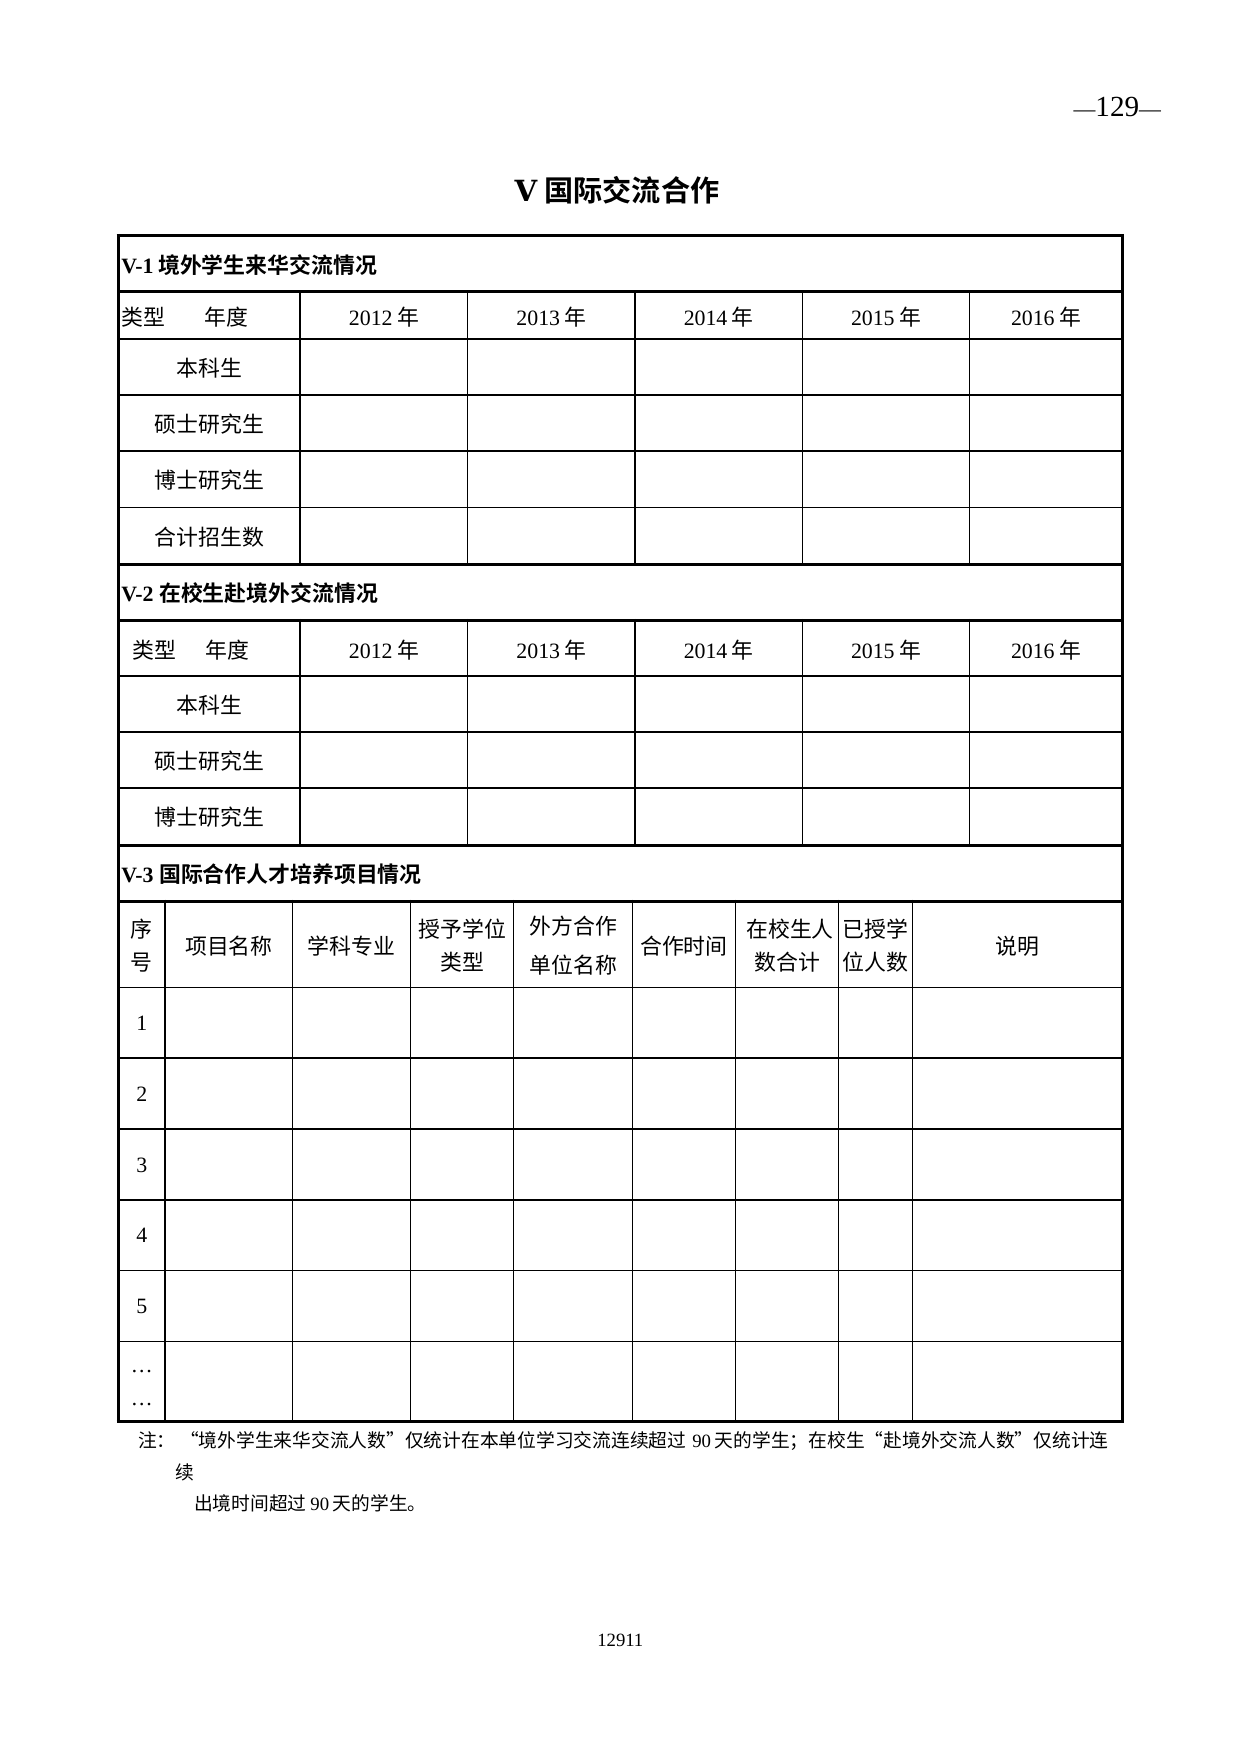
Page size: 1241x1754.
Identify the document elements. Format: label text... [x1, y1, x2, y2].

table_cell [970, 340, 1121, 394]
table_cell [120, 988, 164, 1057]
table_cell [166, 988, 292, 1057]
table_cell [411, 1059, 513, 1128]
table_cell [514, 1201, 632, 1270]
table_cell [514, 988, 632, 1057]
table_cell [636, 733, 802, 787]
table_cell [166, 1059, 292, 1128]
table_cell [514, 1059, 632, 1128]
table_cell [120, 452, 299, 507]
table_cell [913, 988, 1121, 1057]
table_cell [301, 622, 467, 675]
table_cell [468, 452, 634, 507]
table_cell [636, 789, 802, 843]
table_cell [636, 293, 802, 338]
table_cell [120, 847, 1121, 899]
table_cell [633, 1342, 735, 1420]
text Ⅴ 国际交流合作 [130, 156, 1110, 221]
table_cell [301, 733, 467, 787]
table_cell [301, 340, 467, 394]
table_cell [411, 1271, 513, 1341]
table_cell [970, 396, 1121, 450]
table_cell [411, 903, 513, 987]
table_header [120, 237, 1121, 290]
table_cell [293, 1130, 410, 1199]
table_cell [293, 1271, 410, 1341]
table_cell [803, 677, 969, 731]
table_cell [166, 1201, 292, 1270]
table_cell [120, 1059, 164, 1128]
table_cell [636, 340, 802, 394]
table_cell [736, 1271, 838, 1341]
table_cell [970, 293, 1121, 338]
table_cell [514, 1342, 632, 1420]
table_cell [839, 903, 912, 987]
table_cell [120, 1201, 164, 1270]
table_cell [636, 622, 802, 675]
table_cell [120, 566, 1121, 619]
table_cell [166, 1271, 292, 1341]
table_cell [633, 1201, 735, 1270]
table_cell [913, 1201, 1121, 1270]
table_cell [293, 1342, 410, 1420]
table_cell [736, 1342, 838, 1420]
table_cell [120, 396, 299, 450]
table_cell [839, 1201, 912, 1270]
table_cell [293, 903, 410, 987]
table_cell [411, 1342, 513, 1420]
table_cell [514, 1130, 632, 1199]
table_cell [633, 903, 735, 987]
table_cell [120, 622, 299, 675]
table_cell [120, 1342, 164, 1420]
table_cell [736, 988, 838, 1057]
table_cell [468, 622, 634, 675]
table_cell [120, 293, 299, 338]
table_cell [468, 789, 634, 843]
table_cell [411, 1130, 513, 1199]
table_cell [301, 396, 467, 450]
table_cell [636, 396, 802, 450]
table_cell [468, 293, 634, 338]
text 出境时间超过90天的学生。 [194, 1485, 1110, 1517]
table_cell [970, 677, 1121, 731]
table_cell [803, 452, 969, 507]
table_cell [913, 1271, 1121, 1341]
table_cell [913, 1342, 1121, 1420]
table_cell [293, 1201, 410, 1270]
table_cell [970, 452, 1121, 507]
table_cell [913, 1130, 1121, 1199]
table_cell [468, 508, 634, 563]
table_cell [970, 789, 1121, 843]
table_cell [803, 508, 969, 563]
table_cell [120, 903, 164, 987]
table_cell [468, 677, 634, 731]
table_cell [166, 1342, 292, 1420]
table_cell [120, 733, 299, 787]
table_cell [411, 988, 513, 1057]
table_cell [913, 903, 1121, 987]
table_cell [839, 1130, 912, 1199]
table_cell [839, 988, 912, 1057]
text 注： “境外学生来华交流人数”仅统计在本单位学习交流连续超过90天的学生；在校生“赴境外交流人数”仅统计连续 [138, 1423, 1110, 1485]
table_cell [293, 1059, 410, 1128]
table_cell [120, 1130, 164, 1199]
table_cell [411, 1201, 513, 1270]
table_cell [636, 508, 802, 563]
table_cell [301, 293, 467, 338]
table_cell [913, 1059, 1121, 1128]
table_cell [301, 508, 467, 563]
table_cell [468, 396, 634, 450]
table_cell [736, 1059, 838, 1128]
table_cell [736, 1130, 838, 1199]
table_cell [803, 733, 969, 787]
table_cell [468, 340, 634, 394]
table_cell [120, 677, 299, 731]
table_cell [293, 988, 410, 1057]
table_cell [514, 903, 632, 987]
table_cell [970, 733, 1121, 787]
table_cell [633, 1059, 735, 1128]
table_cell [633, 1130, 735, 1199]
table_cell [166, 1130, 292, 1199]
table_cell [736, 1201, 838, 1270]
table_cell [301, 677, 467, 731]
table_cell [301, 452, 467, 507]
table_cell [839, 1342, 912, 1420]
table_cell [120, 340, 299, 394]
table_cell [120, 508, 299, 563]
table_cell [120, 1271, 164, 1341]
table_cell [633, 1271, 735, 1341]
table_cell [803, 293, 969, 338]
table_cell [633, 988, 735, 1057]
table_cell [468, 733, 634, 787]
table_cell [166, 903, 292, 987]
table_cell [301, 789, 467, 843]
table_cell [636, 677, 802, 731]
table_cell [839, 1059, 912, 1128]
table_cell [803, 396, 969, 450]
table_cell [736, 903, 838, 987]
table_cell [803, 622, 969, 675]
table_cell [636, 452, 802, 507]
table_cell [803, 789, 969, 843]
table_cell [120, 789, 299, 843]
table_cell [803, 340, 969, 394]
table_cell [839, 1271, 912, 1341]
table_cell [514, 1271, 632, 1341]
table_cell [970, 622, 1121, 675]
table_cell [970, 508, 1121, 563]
